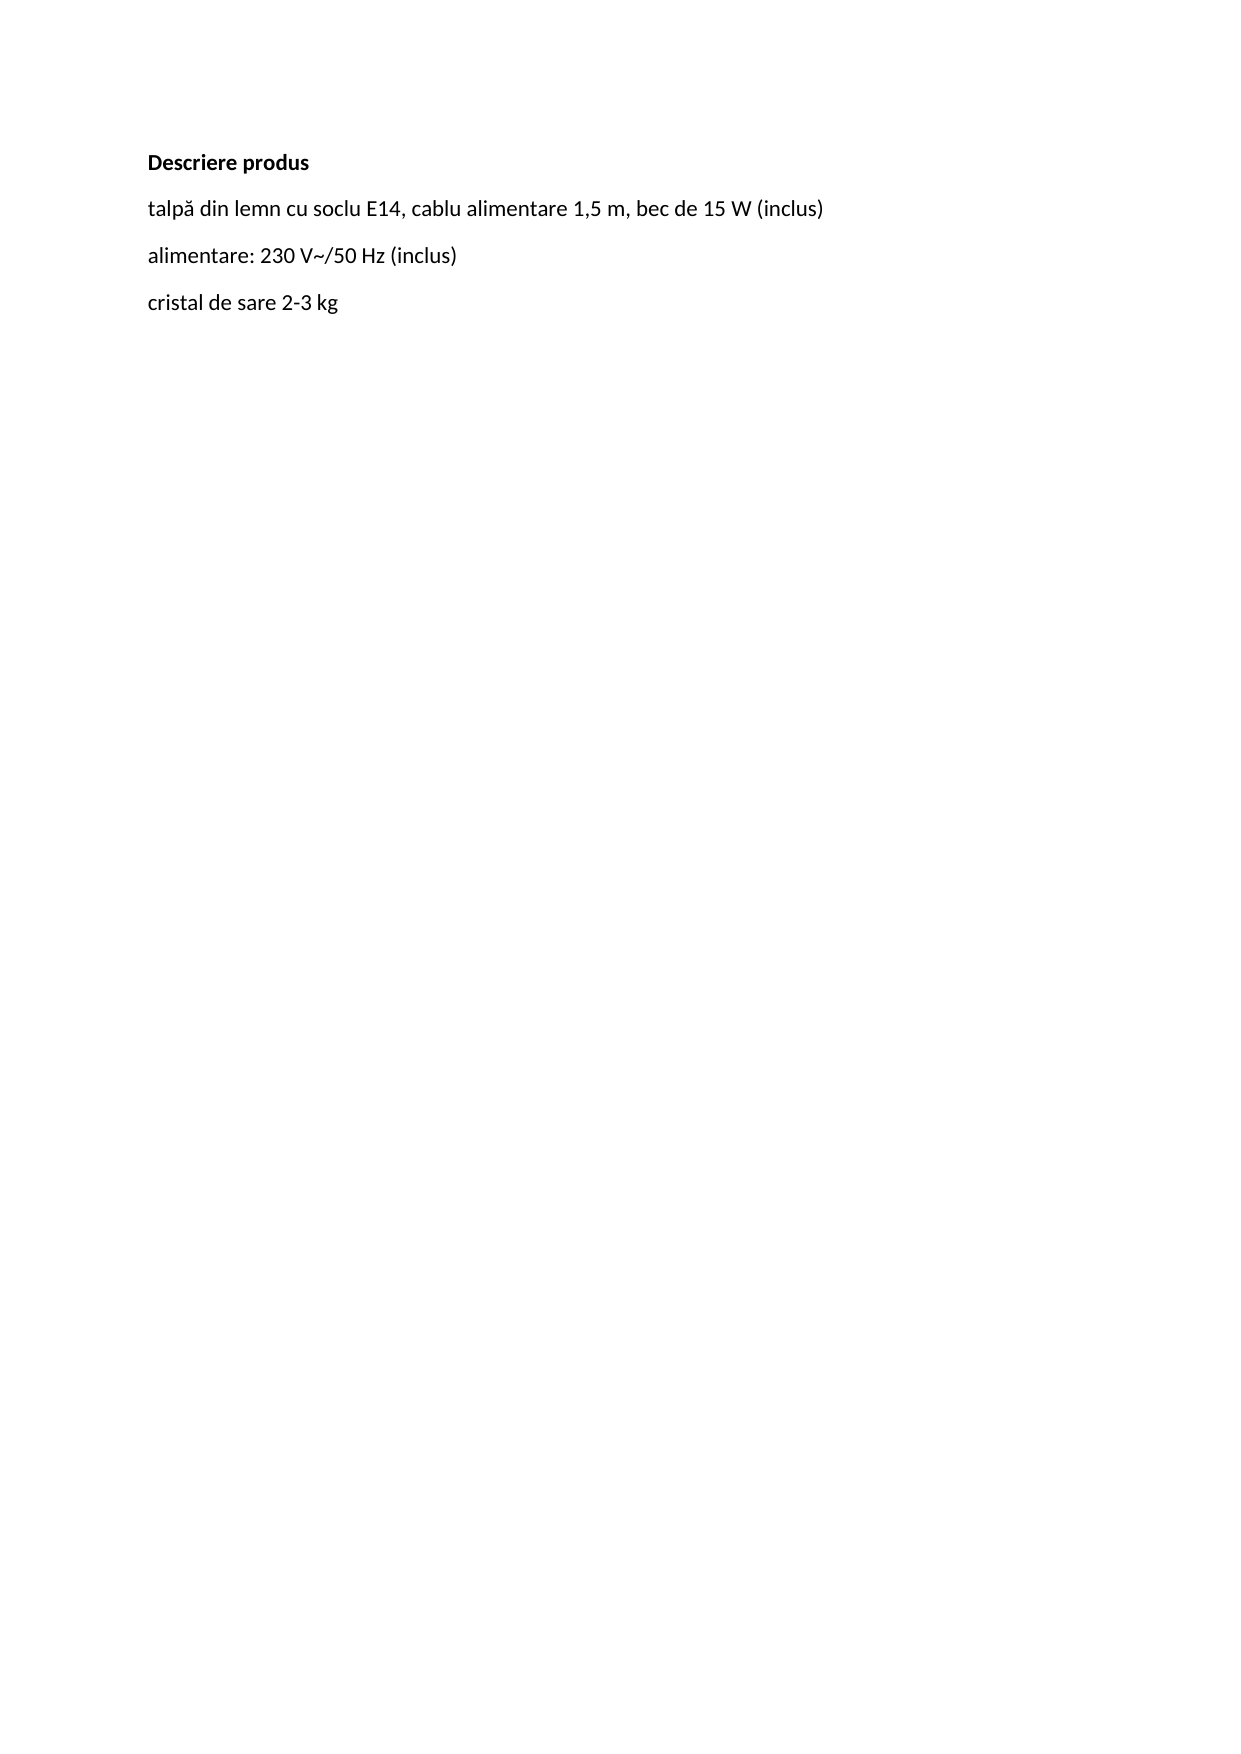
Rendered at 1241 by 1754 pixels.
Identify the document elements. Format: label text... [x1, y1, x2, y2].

text cristal de sare 2-3 kg [148, 288, 1093, 316]
text talpă din lemn cu soclu E14, cablu alimentare 1,5 m, bec de 15 W (inclus) [148, 194, 1093, 222]
text alimentare: 230 V~/50 Hz (inclus) [148, 241, 1093, 269]
text Descriere produs [148, 148, 1093, 176]
